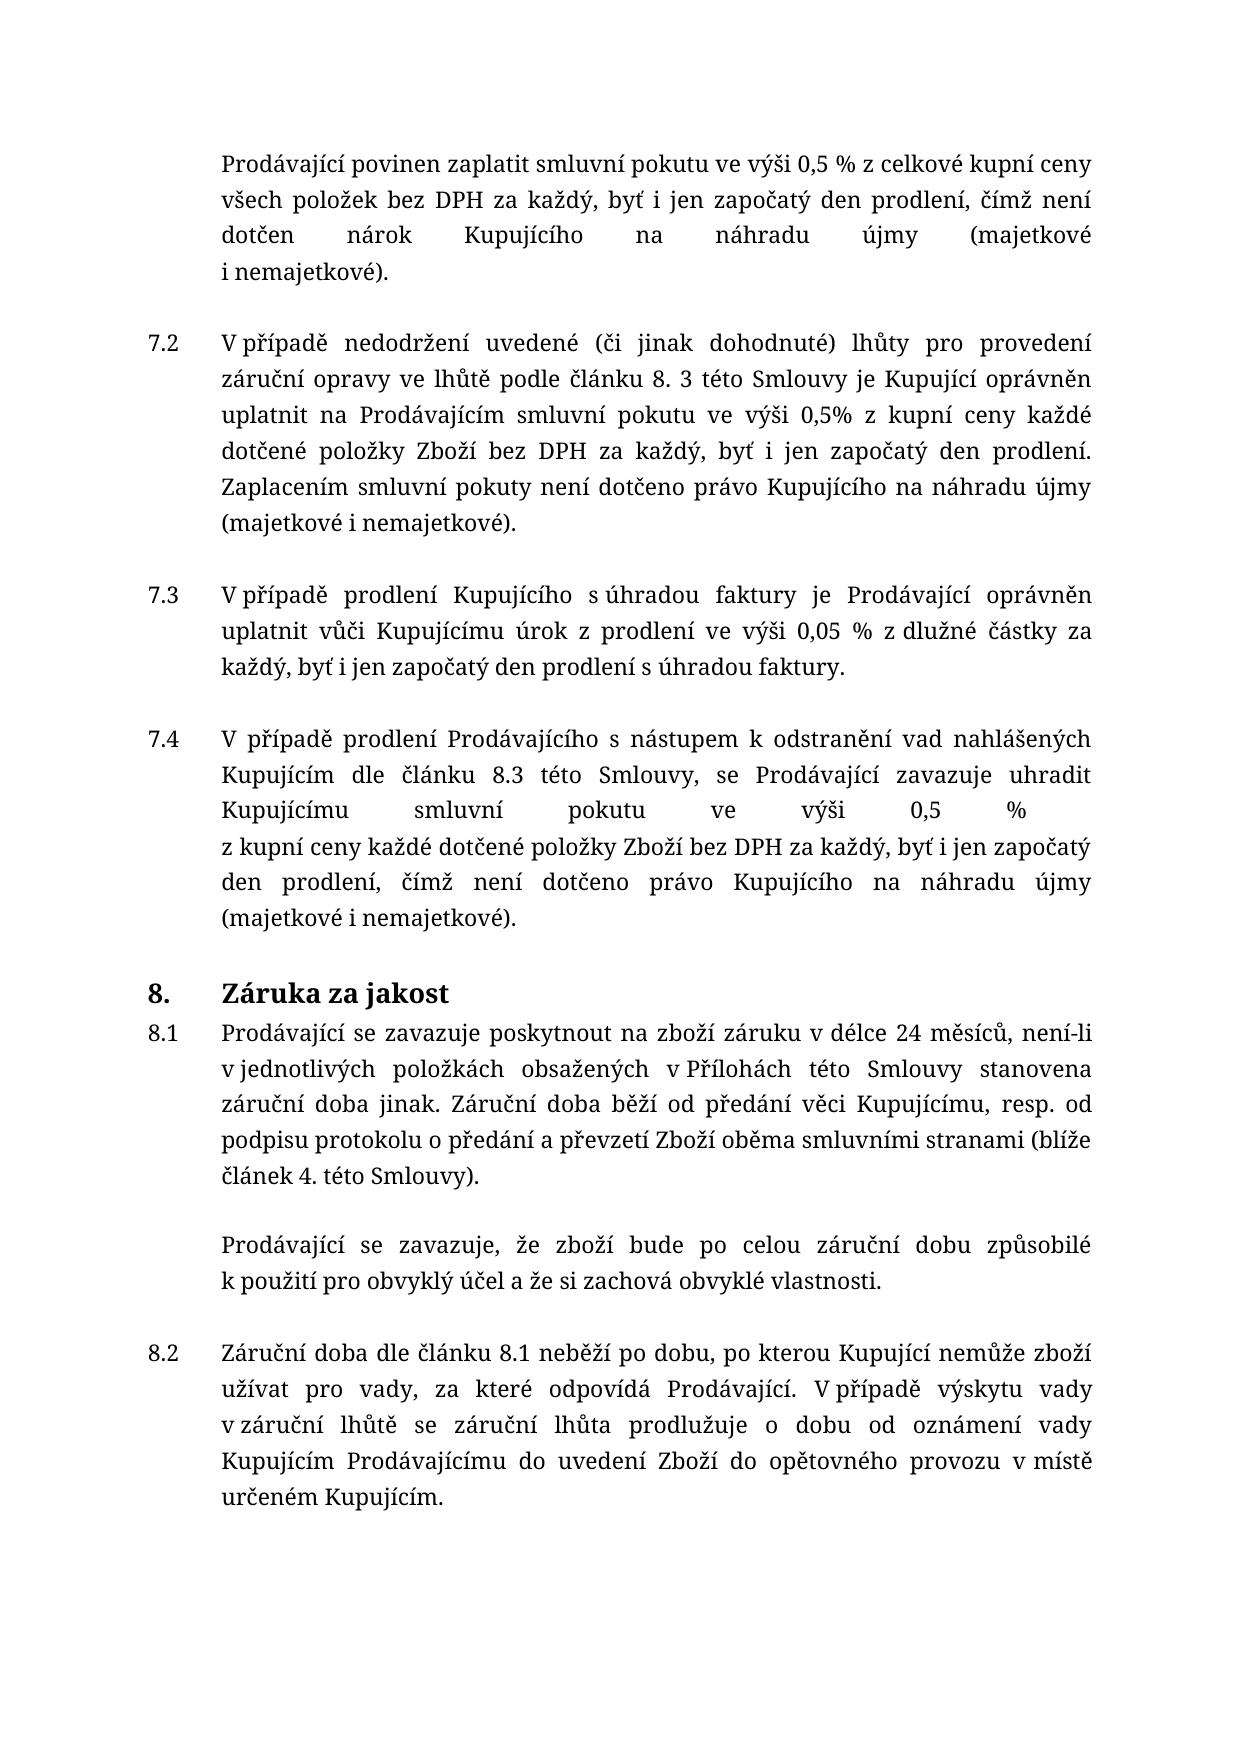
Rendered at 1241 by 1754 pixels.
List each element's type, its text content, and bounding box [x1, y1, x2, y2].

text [148, 148, 1093, 287]
text Prodávající se zavazuje, že zboží bude po celou záruční dobu způsobilé k použití pro obvyklý účel a že si zachová obvyklé vlastnosti. [221, 1229, 1093, 1296]
text 7.4 V případě prodlení Prodávajícího s nástupem k odstranění vad nahlášených Kupujícím dle článku 8.3 této Smlouvy, se Prodávající zavazuje uhradit Kupujícímu smluvní pokutu ve výši 0,5 % z kupní ceny každé dotčené položky Zboží bez DPH za každý, byť i jen započatý den prodlení, čímž není dotčeno právo Kupujícího na náhradu újmy (majetkové i nemajetkové). [148, 723, 1093, 933]
text 8. Záruka za jakost [148, 974, 1093, 1011]
text 7.3 V případě prodlení Kupujícího s úhradou faktury je Prodávající oprávněn uplatnit vůči Kupujícímu úrok z prodlení ve výši 0,05 % z dlužné částky za každý, byť i jen započatý den prodlení s úhradou faktury. [148, 579, 1093, 682]
text 8.2 Záruční doba dle článku 8.1 neběží po dobu, po kterou Kupující nemůže zboží užívat pro vady, za které odpovídá Prodávající. V případě výskytu vady v záruční lhůtě se záruční lhůta prodlužuje o dobu od oznámení vady Kupujícím Prodávajícímu do uvedení Zboží do opětovného provozu v místě určeném Kupujícím. [148, 1337, 1093, 1512]
text 7.2 V případě nedodržení uvedené (či jinak dohodnuté) lhůty pro provedení záruční opravy ve lhůtě podle článku 8. 3 této Smlouvy je Kupující oprávněn uplatnit na Prodávajícím smluvní pokutu ve výši 0,5% z kupní ceny každé dotčené položky Zboží bez DPH za každý, byť i jen započatý den prodlení. Zaplacením smluvní pokuty není dotčeno právo Kupujícího na náhradu újmy (majetkové i nemajetkové). [148, 327, 1093, 538]
text 8.1 Prodávající se zavazuje poskytnout na zboží záruku v délce 24 měsíců, není-li v jednotlivých položkách obsažených v Přílohách této Smlouvy stanovena záruční doba jinak. Záruční doba běží od předání věci Kupujícímu, resp. od podpisu protokolu o předání a převzetí Zboží oběma smluvními stranami (blíže článek 4. této Smlouvy). [148, 1017, 1093, 1192]
